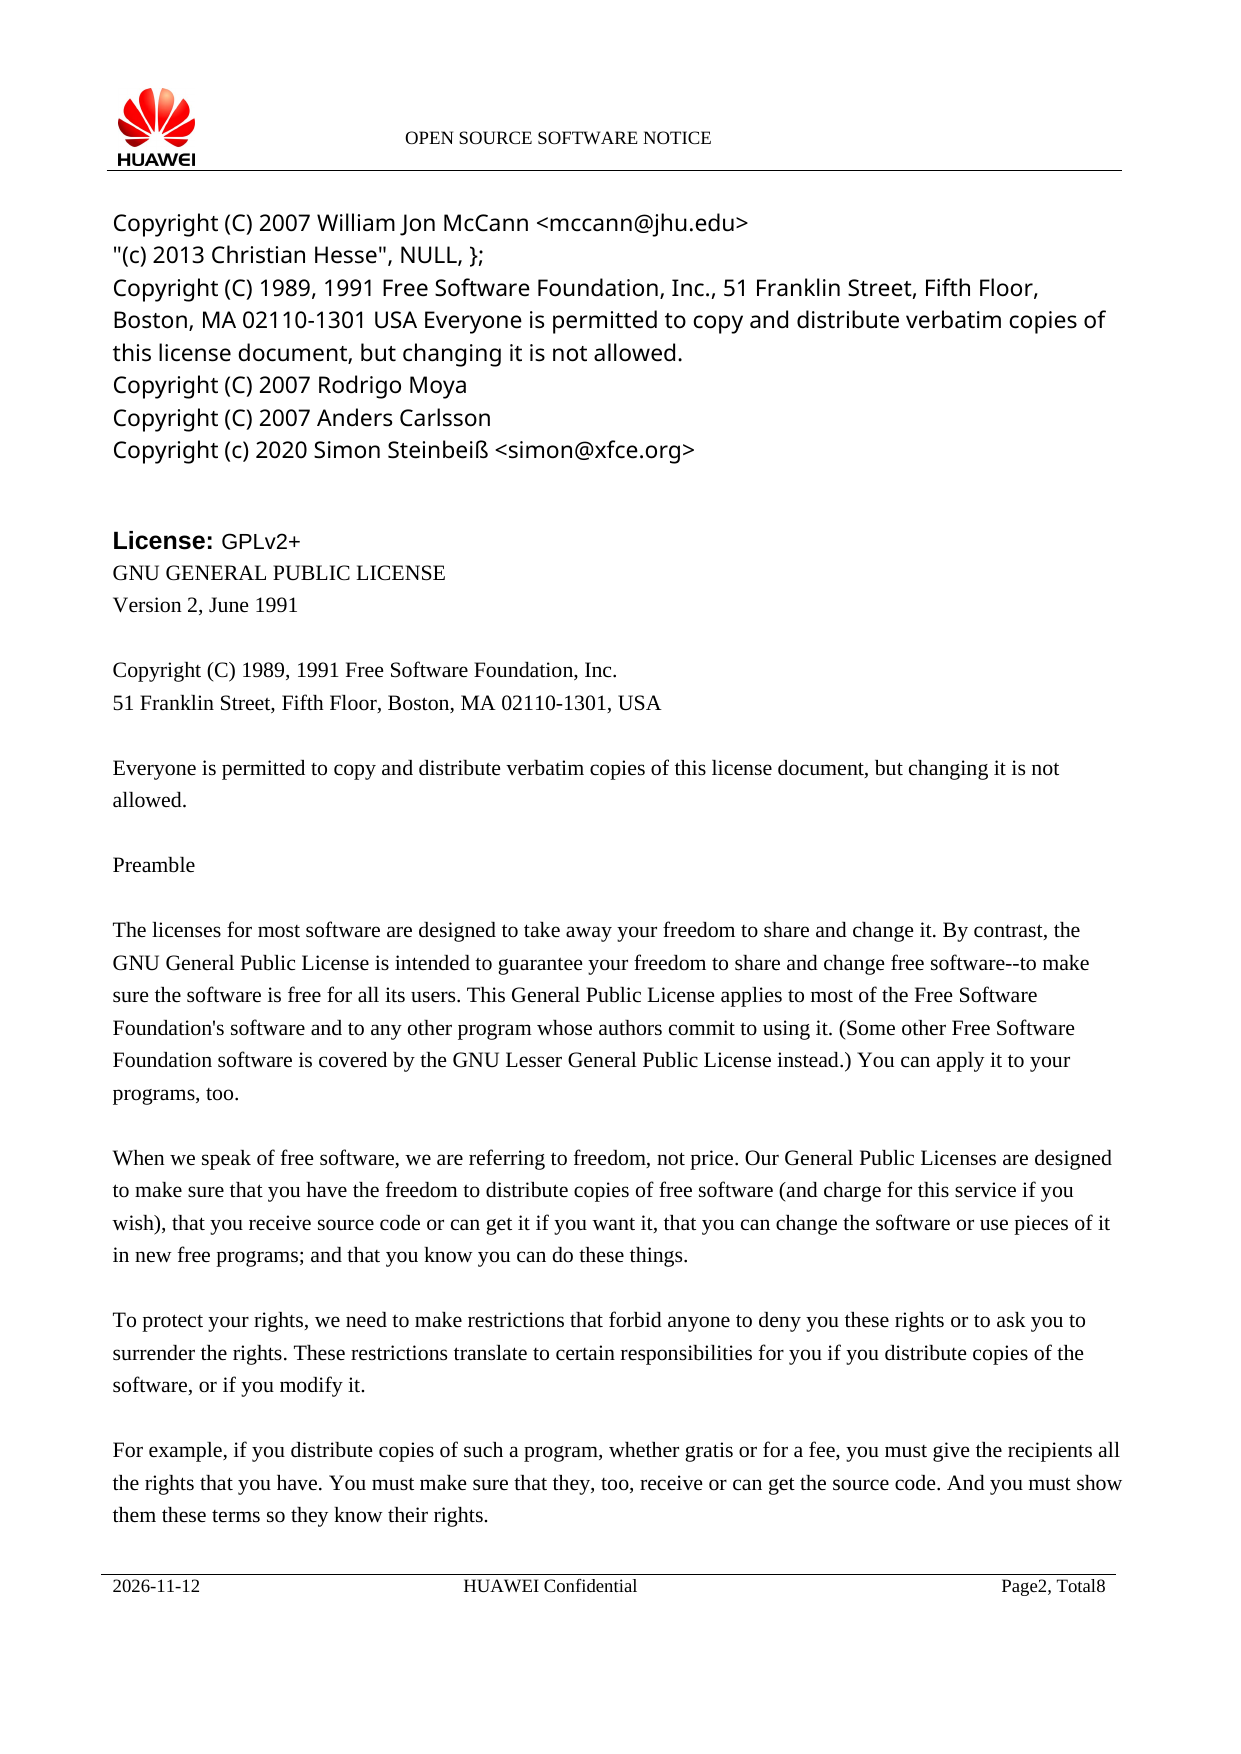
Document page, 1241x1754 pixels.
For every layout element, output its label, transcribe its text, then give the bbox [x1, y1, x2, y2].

text License: GPLv2+ [112, 524, 1128, 556]
picture [118, 88, 195, 166]
